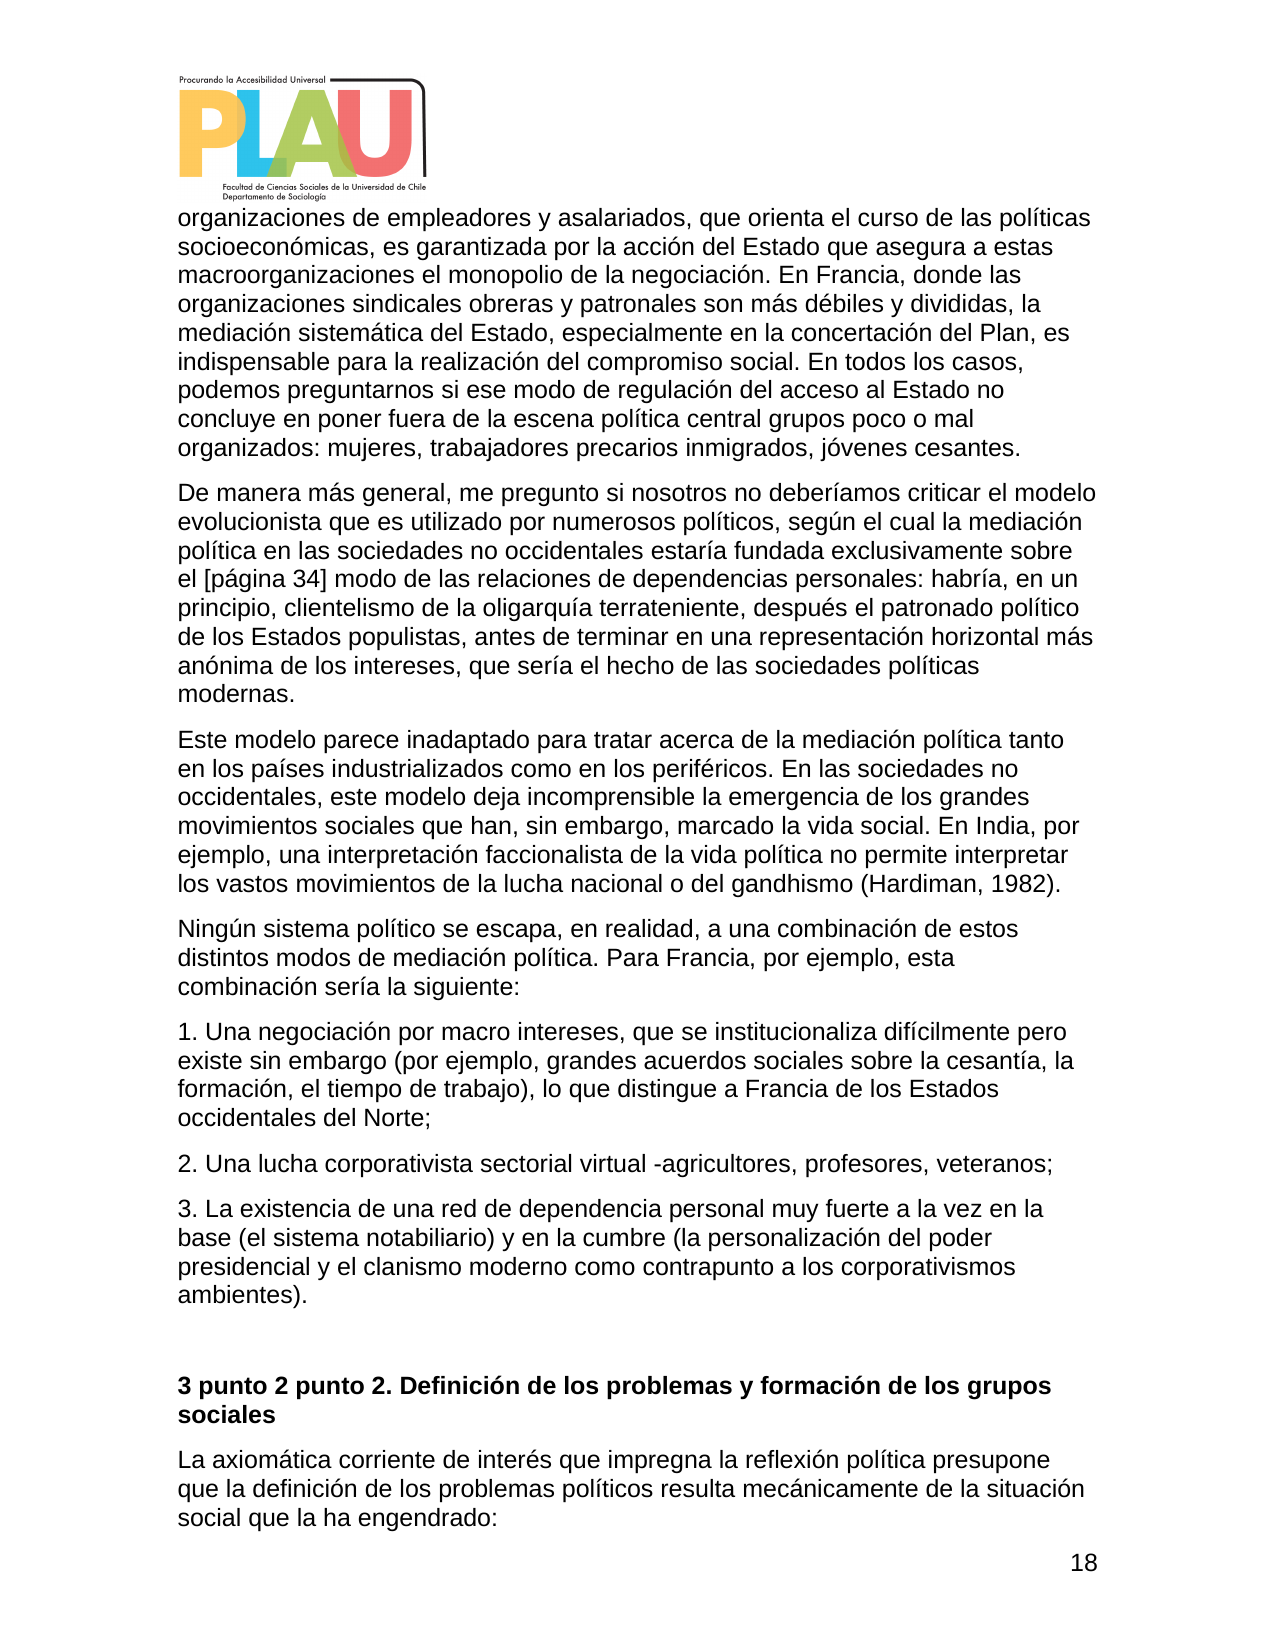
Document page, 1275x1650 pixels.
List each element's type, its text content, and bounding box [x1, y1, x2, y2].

text La axiomática corriente de interés que impregna la reflexión política presupone que la definición de los problemas políticos resulta mecánicamente de la situación social que la ha engendrado: [177, 1445, 1098, 1532]
text 3 punto 2 punto 2. Definición de los problemas y formación de los grupos sociales [177, 1371, 1098, 1429]
text 2. Una lucha corporativista sectorial virtual -agricultores, profesores, veteranos; [177, 1149, 1098, 1177]
text 3. La existencia de una red de dependencia personal muy fuerte a la vez en la base (el sistema notabiliario) y en la cumbre (la personalización del poder presidencial y el clanismo moderno como contrapunto a los corporativismos ambientes). [177, 1194, 1098, 1309]
text 1. Una negociación por macro intereses, que se institucionaliza difícilmente pero existe sin embargo (por ejemplo, grandes acuerdos sociales sobre la cesantía, la formación, el tiempo de trabajo), lo que distingue a Francia de los Estados occidentales del Norte; [177, 1017, 1098, 1132]
text Ningún sistema político se escapa, en realidad, a una combinación de estos distintos modos de mediación política. Para Francia, por ejemplo, esta combinación sería la siguiente: [177, 914, 1098, 1000]
text De manera más general, me pregunto si nosotros no deberíamos criticar el modelo evolucionista que es utilizado por numerosos políticos, según el cual la mediación política en las sociedades no occidentales estaría fundada exclusivamente sobre el [página 34] modo de las relaciones de dependencias personales: habría, en un principio, clientelismo de la oligarquía terrateniente, después el patronado político de los Estados populistas, antes de terminar en una representación horizontal más anónima de los intereses, que sería el hecho de las sociedades políticas modernas. [177, 478, 1098, 708]
text Este modelo parece inadaptado para tratar acerca de la mediación política tanto en los países industrializados como en los periféricos. En las sociedades no occidentales, este modelo deja incomprensible la emergencia de los grandes movimientos sociales que han, sin embargo, marcado la vida social. En India, por ejemplo, una interpretación faccionalista de la vida política no permite interpretar los vastos movimientos de la lucha nacional o del gandhismo (Hardiman, 1982). [177, 725, 1098, 897]
picture [177, 73, 428, 203]
